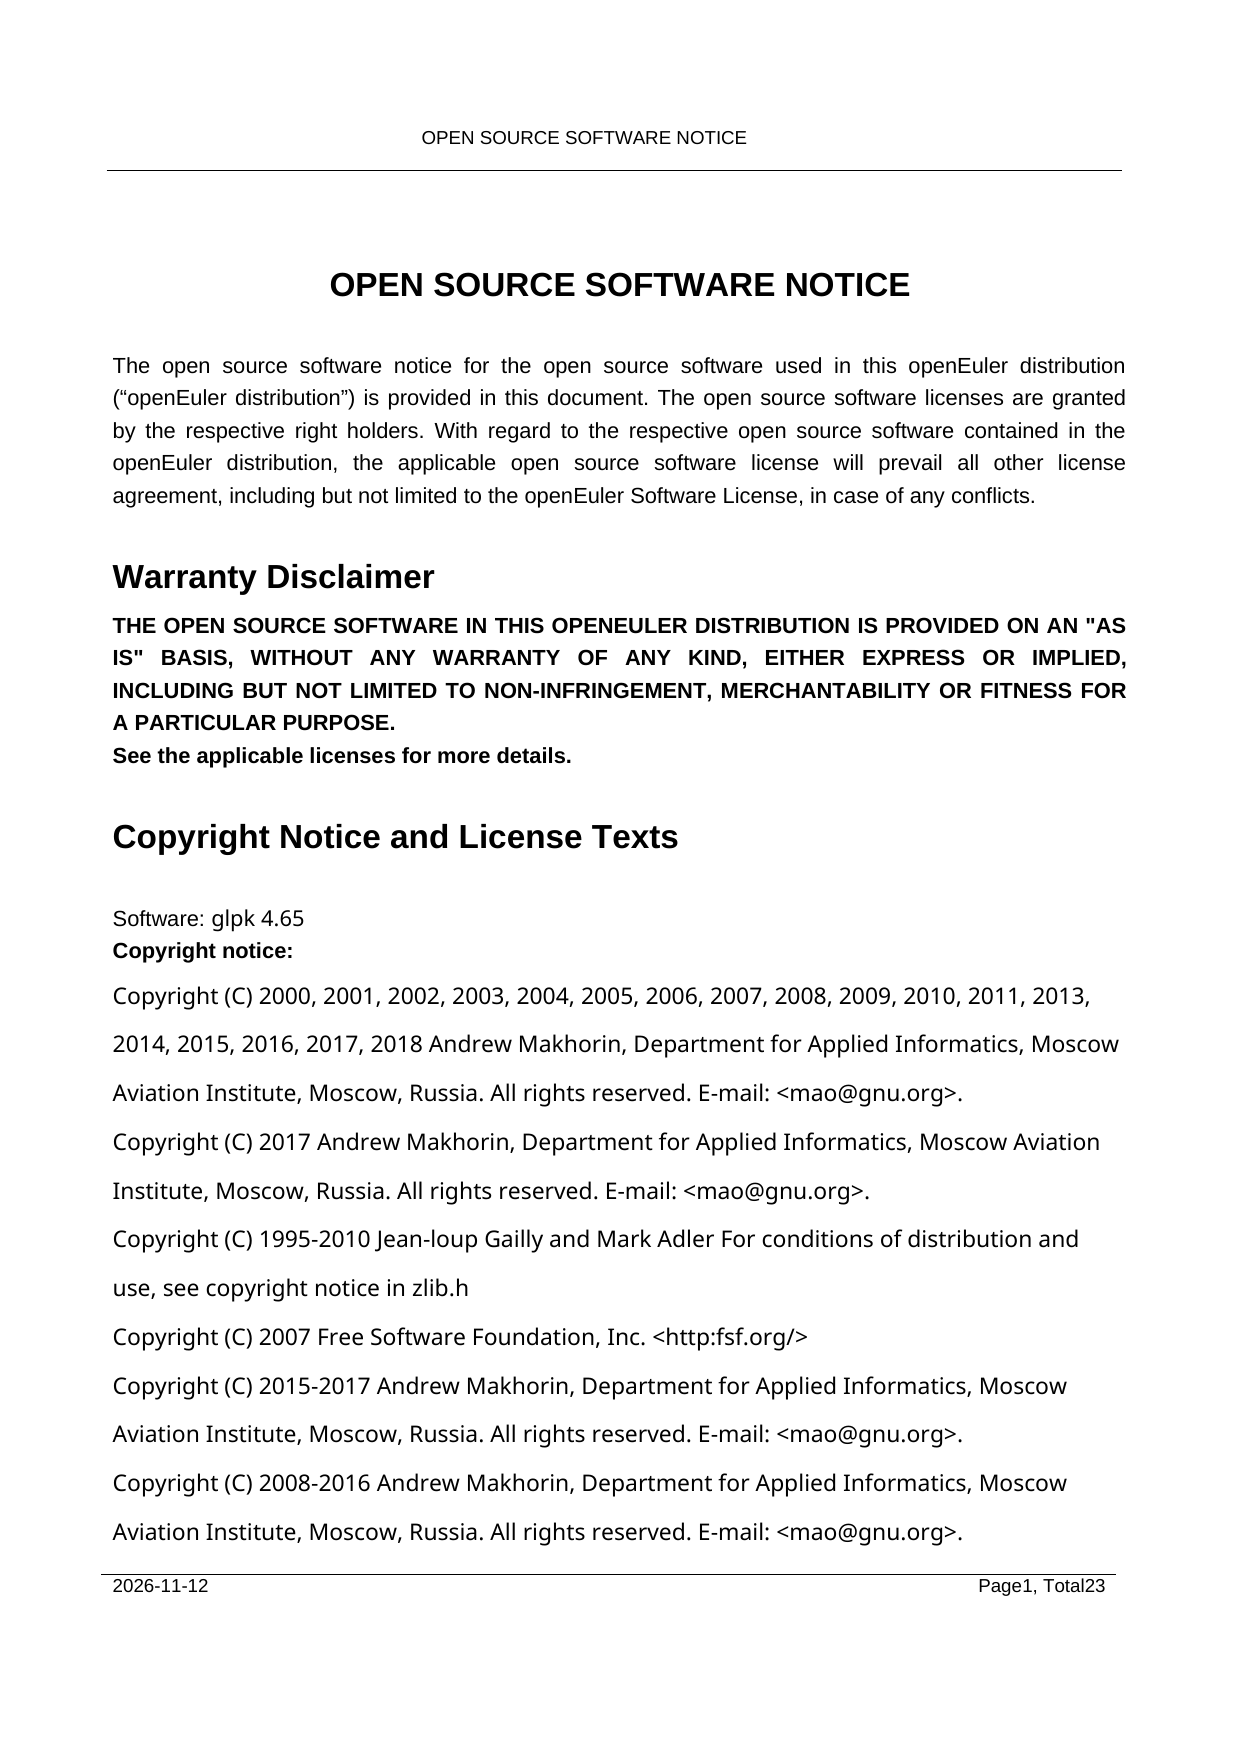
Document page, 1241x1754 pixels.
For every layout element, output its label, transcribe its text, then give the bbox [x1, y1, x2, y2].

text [112, 979, 1128, 1548]
text The open source software notice for the open source software used in this openEuler distribution (“openEuler distribution”) is provided in this document. The open source software licenses are granted by the respective right holders. With regard to the respective open source software contained in the openEuler distribution, the applicable open source software license will prevail all other license agreement, including but not limited to the openEuler Software License, in case of any conflicts. [112, 349, 1128, 511]
text THE OPEN SOURCE SOFTWARE IN THIS OPENEULER DISTRIBUTION IS PROVIDED ON AN "AS IS" BASIS, WITHOUT ANY WARRANTY OF ANY KIND, EITHER EXPRESS OR IMPLIED, INCLUDING BUT NOT LIMITED TO NON-INFRINGEMENT, MERCHANTABILITY OR FITNESS FOR A PARTICULAR PURPOSE. See the applicable licenses for more details. [112, 609, 1128, 771]
text Copyright Notice and License Texts [112, 804, 1128, 869]
text OPEN SOURCE SOFTWARE NOTICE [112, 251, 1128, 316]
text Software: glpk 4.65 [112, 901, 1128, 934]
text Warranty Disclaimer [112, 544, 1128, 609]
text Copyright notice: [112, 934, 1128, 966]
